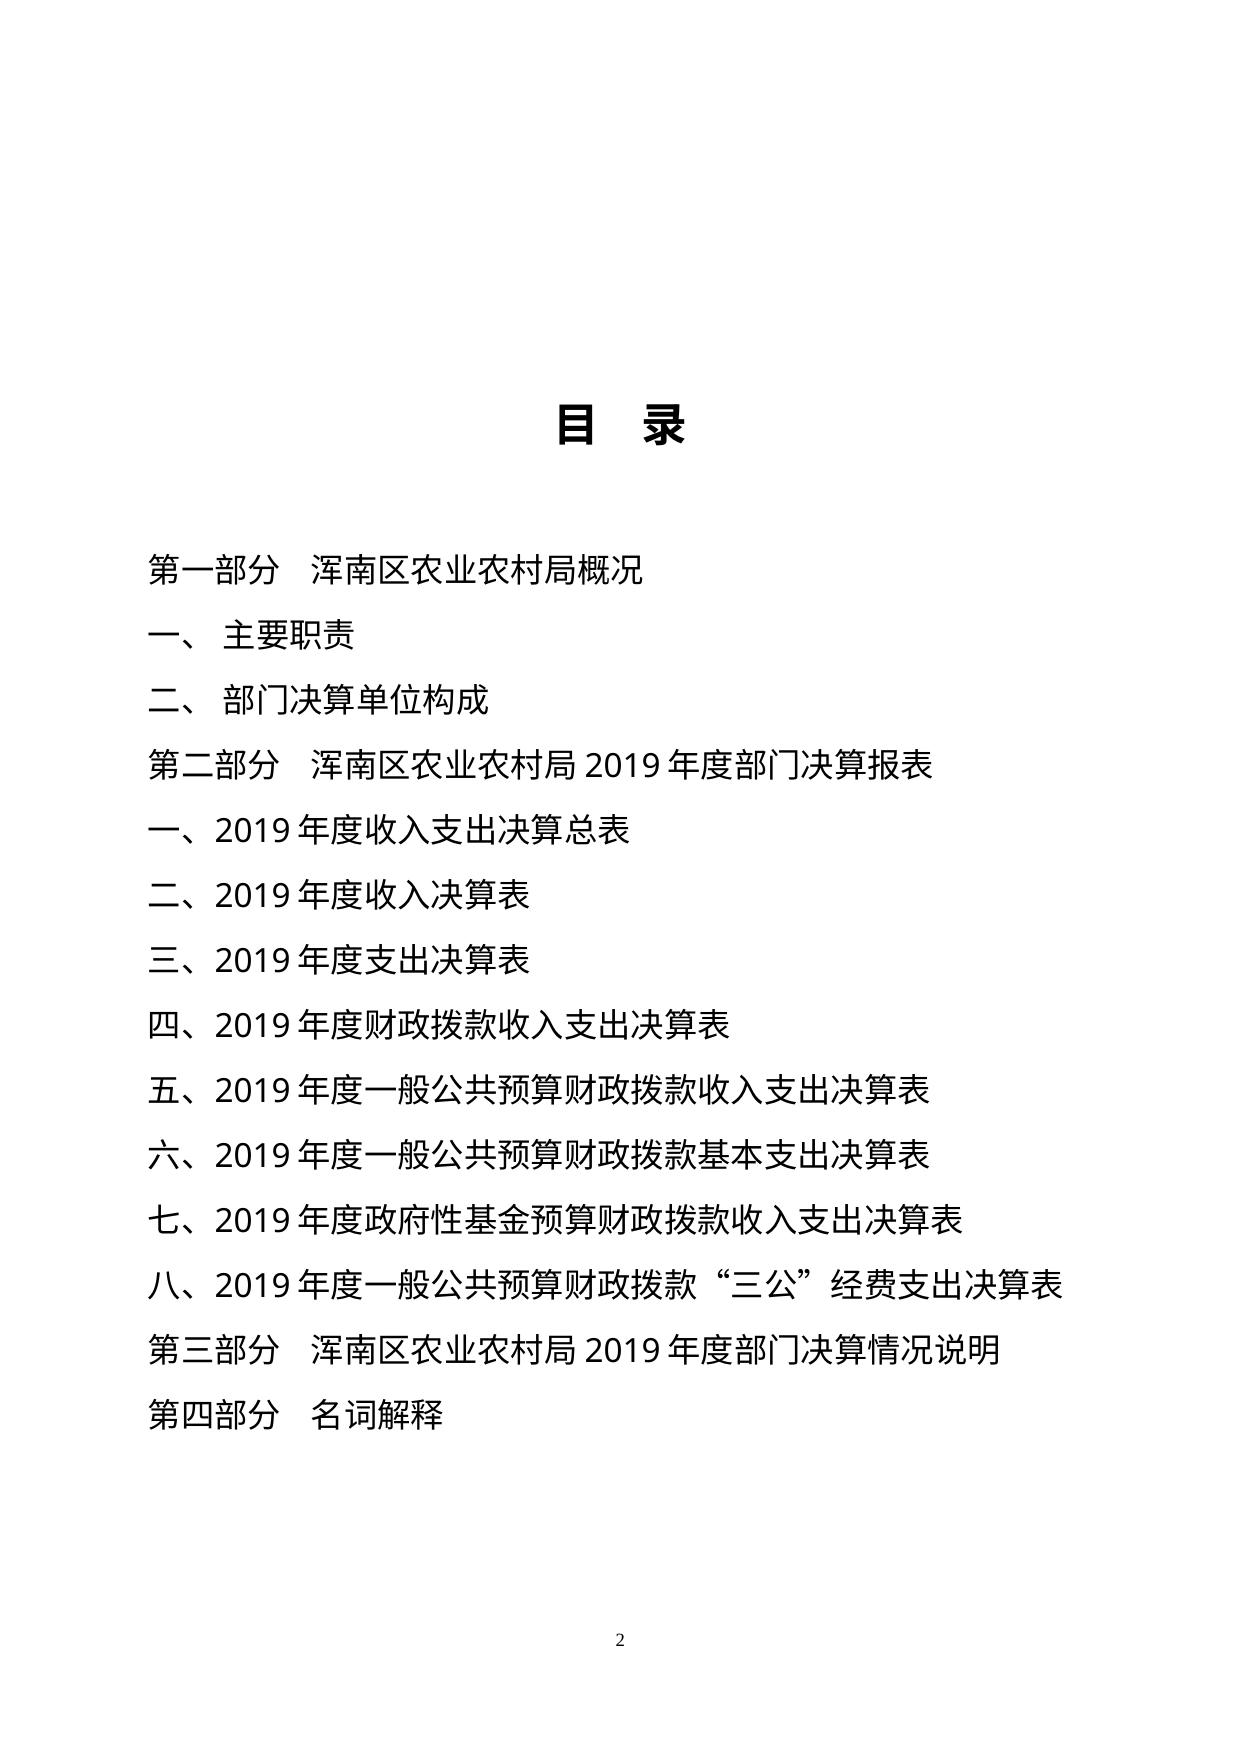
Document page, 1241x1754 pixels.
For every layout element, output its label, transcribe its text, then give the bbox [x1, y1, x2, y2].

text 八、2019年度一般公共预算财政拨款“三公”经费支出决算表 [148, 1251, 1092, 1316]
list 主要职责 [148, 601, 1092, 666]
text 第四部分 名词解释 [148, 1381, 1092, 1446]
text 一、2019年度收入支出决算总表 [148, 796, 1092, 861]
text 六、2019年度一般公共预算财政拨款基本支出决算表 [148, 1121, 1092, 1186]
text 目 录 [148, 373, 1092, 471]
text 七、2019年度政府性基金预算财政拨款收入支出决算表 [148, 1186, 1092, 1251]
text 第三部分 浑南区农业农村局2019年度部门决算情况说明 [148, 1316, 1092, 1381]
text 二、2019年度收入决算表 [148, 861, 1092, 926]
text 五、2019年度一般公共预算财政拨款收入支出决算表 [148, 1056, 1092, 1121]
text 第一部分 浑南区农业农村局概况 [148, 536, 1092, 601]
text 第二部分 浑南区农业农村局2019年度部门决算报表 [148, 731, 1092, 796]
list 部门决算单位构成 [148, 666, 1092, 731]
text 四、2019年度财政拨款收入支出决算表 [148, 991, 1092, 1056]
text 三、2019年度支出决算表 [148, 926, 1092, 991]
